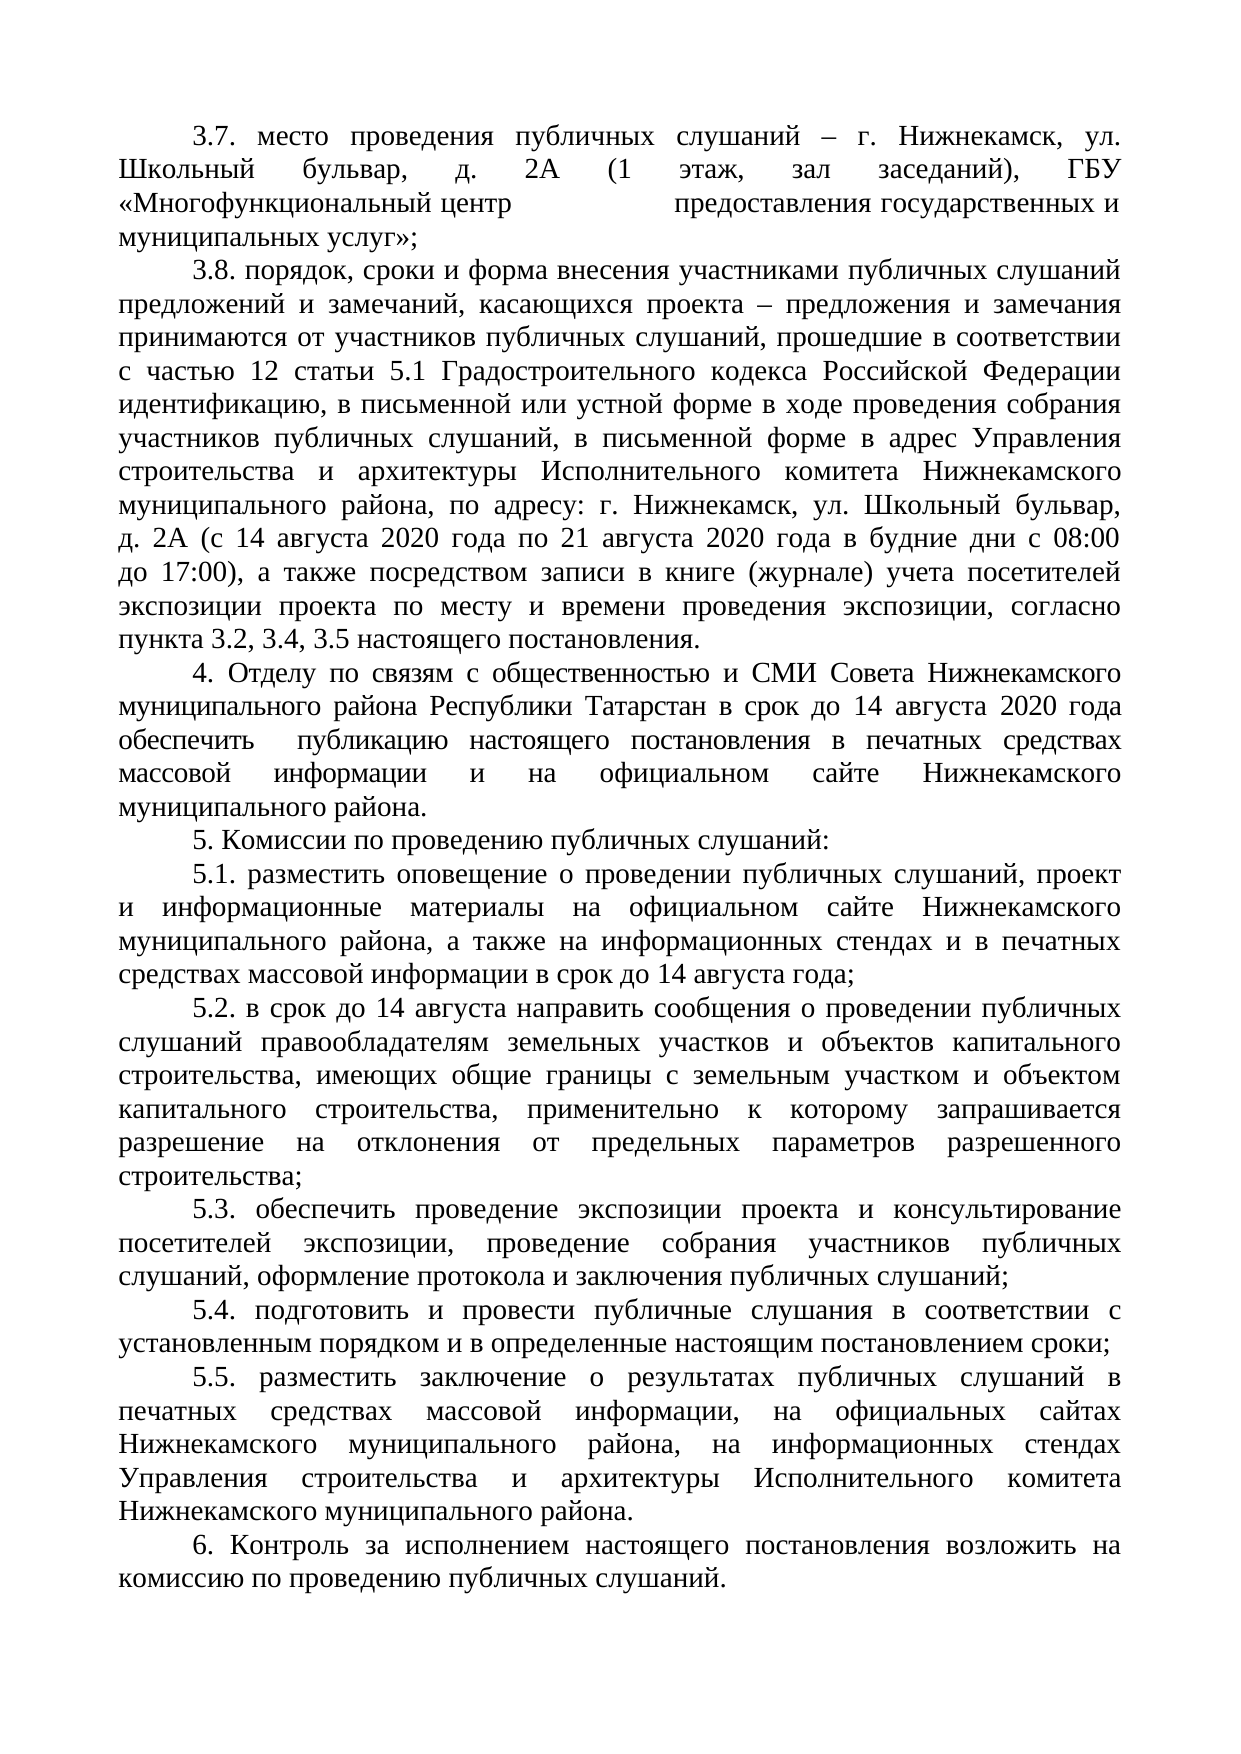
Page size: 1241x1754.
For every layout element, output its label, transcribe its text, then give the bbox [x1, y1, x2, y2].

text 6. Контроль за исполнением настоящего постановления возложить на комиссию по проведению публичных слушаний. [118, 1527, 1122, 1594]
text 3.8. порядок, сроки и форма внесения участниками публичных слушаний предложений и замечаний, касающихся проекта – предложения и замечания принимаются от участников публичных слушаний, прошедшие в соответствии с частью 12 статьи 5.1 Градостроительного кодекса Российской Федерации идентификацию, в письменной или устной форме в ходе проведения собрания участников публичных слушаний, в письменной форме в адрес Управления строительства и архитектуры Исполнительного комитета Нижнекамского муниципального района, по адресу: г. Нижнекамск, ул. Школьный бульвар, д. 2А (с 14 августа 2020 года по 21 августа 2020 года в будние дни с 08:00 до 17:00), а также посредством записи в книге (журнале) учета посетителей экспозиции проекта по месту и времени проведения экспозиции, согласно пункта 3.2, 3.4, 3.5 настоящего постановления. [118, 252, 1122, 655]
text 5. Комиссии по проведению публичных слушаний: [118, 822, 1122, 856]
text 5.1. разместить оповещение о проведении публичных слушаний, проект и информационные материалы на официальном сайте Нижнекамского муниципального района, а также на информационных стендах и в печатных средствах массовой информации в срок до 14 августа года; [118, 856, 1122, 990]
text 3.7. место проведения публичных слушаний – г. Нижнекамск, ул. Школьный бульвар, д. 2А (1 этаж, зал заседаний), ГБУ «Многофункциональный центр предоставления государственных и муниципальных услуг»; [118, 118, 1122, 252]
text 4. Отделу по связям с общественностью и СМИ Совета Нижнекамского муниципального района Республики Татарстан в срок до 14 августа 2020 года обеспечить публикацию настоящего постановления в печатных средствах массовой информации и на официальном сайте Нижнекамского муниципального района. [118, 655, 1122, 822]
text 5.5. разместить заключение о результатах публичных слушаний в печатных средствах массовой информации, на официальных сайтах Нижнекамского муниципального района, на информационных стендах Управления строительства и архитектуры Исполнительного комитета Нижнекамского муниципального района. [118, 1359, 1122, 1527]
text 5.3. обеспечить проведение экспозиции проекта и консультирование посетителей экспозиции, проведение собрания участников публичных слушаний, оформление протокола и заключения публичных слушаний; [118, 1191, 1122, 1292]
text 5.2. в срок до 14 августа направить сообщения о проведении публичных слушаний правообладателям земельных участков и объектов капитального строительства, имеющих общие границы с земельным участком и объектом капитального строительства, применительно к которому запрашивается разрешение на отклонения от предельных параметров разрешенного строительства; [118, 990, 1122, 1191]
text 5.4. подготовить и провести публичные слушания в соответствии с установленным порядком и в определенные настоящим постановлением сроки; [118, 1292, 1122, 1359]
